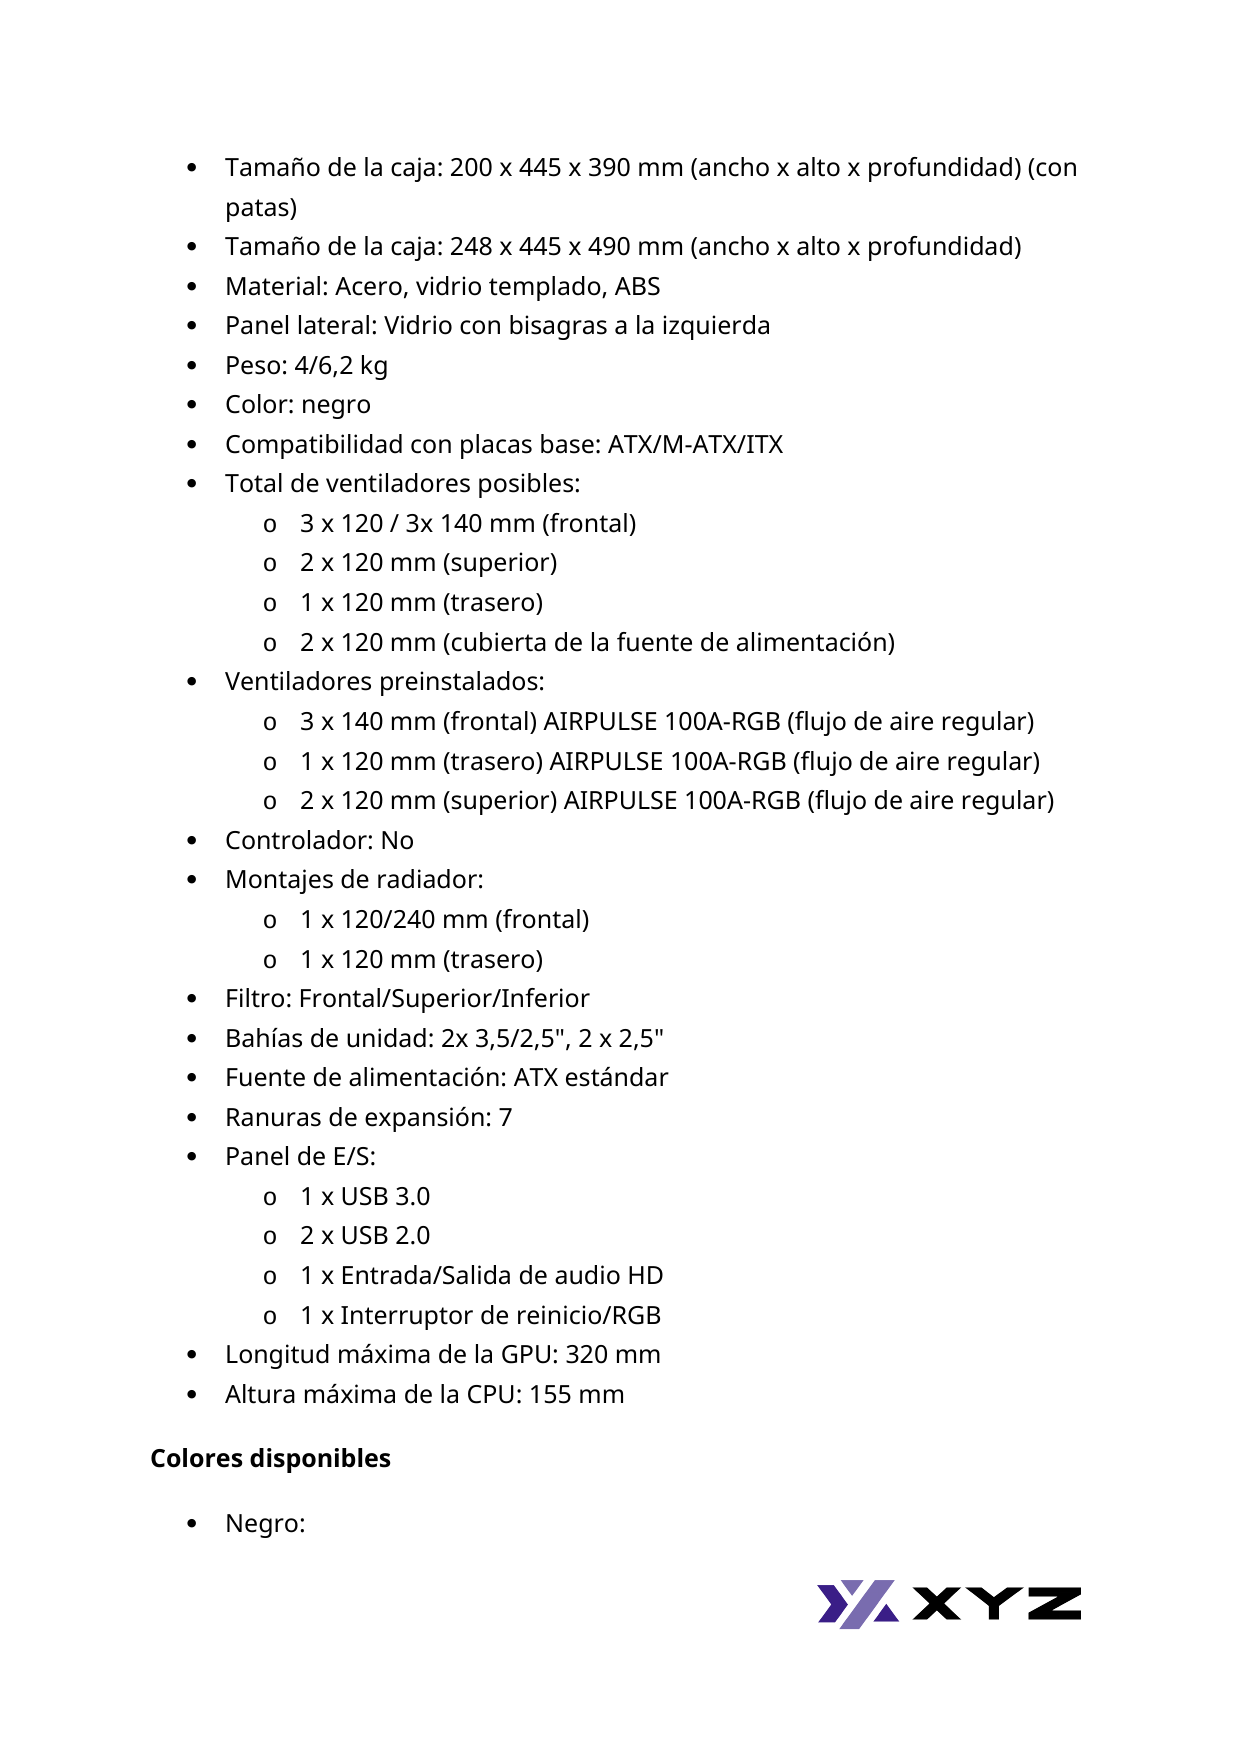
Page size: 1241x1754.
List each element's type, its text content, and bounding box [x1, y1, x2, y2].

list 1 x 120 mm (trasero) AIRPULSE 100A-RGB (flujo de aire regular) [262, 743, 1090, 777]
list Ranuras de expansión: 7 [187, 1099, 1090, 1133]
list 2 x USB 2.0 [262, 1218, 1090, 1252]
list Longitud máxima de la GPU: 320 mm [187, 1337, 1090, 1371]
list 2 x 120 mm (superior) [262, 545, 1090, 579]
list Bahías de unidad: 2x 3,5/2,5", 2 x 2,5" [187, 1020, 1090, 1054]
list 1 x Entrada/Salida de audio HD [262, 1258, 1090, 1292]
list Ventiladores preinstalados: [187, 664, 1090, 698]
list Negro: [187, 1506, 1090, 1539]
list 1 x 120 mm (trasero) [262, 585, 1090, 619]
list 3 x 140 mm (frontal) AIRPULSE 100A-RGB (flujo de aire regular) [262, 703, 1090, 738]
list Compatibilidad con placas base: ATX/M-ATX/ITX [187, 426, 1090, 460]
list 1 x Interruptor de reinicio/RGB [262, 1297, 1090, 1332]
list Panel lateral: Vidrio con bisagras a la izquierda [187, 308, 1090, 342]
list Total de ventiladores posibles: [187, 466, 1090, 500]
text Colores disponibles [150, 1441, 1090, 1475]
list 1 x 120 mm (trasero) [262, 941, 1090, 976]
list Fuente de alimentación: ATX estándar [187, 1060, 1090, 1094]
list 2 x 120 mm (cubierta de la fuente de alimentación) [262, 624, 1090, 659]
list Panel de E/S: [187, 1139, 1090, 1173]
list Tamaño de la caja: 200 x 445 x 390 mm (ancho x alto x profundidad) (con patas) [187, 150, 1090, 223]
list Peso: 4/6,2 kg [187, 347, 1090, 381]
list Controlador: No [187, 823, 1090, 857]
list 3 x 120 / 3x 140 mm (frontal) [262, 505, 1090, 539]
list Tamaño de la caja: 248 x 445 x 490 mm (ancho x alto x profundidad) [187, 229, 1090, 263]
list Altura máxima de la CPU: 155 mm [187, 1377, 1090, 1411]
list 1 x USB 3.0 [262, 1178, 1090, 1213]
list 2 x 120 mm (superior) AIRPULSE 100A-RGB (flujo de aire regular) [262, 783, 1090, 817]
list Material: Acero, vidrio templado, ABS [187, 268, 1090, 302]
list 1 x 120/240 mm (frontal) [262, 902, 1090, 936]
list Montajes de radiador: [187, 862, 1090, 896]
list Filtro: Frontal/Superior/Inferior [187, 981, 1090, 1015]
list Color: negro [187, 387, 1090, 421]
